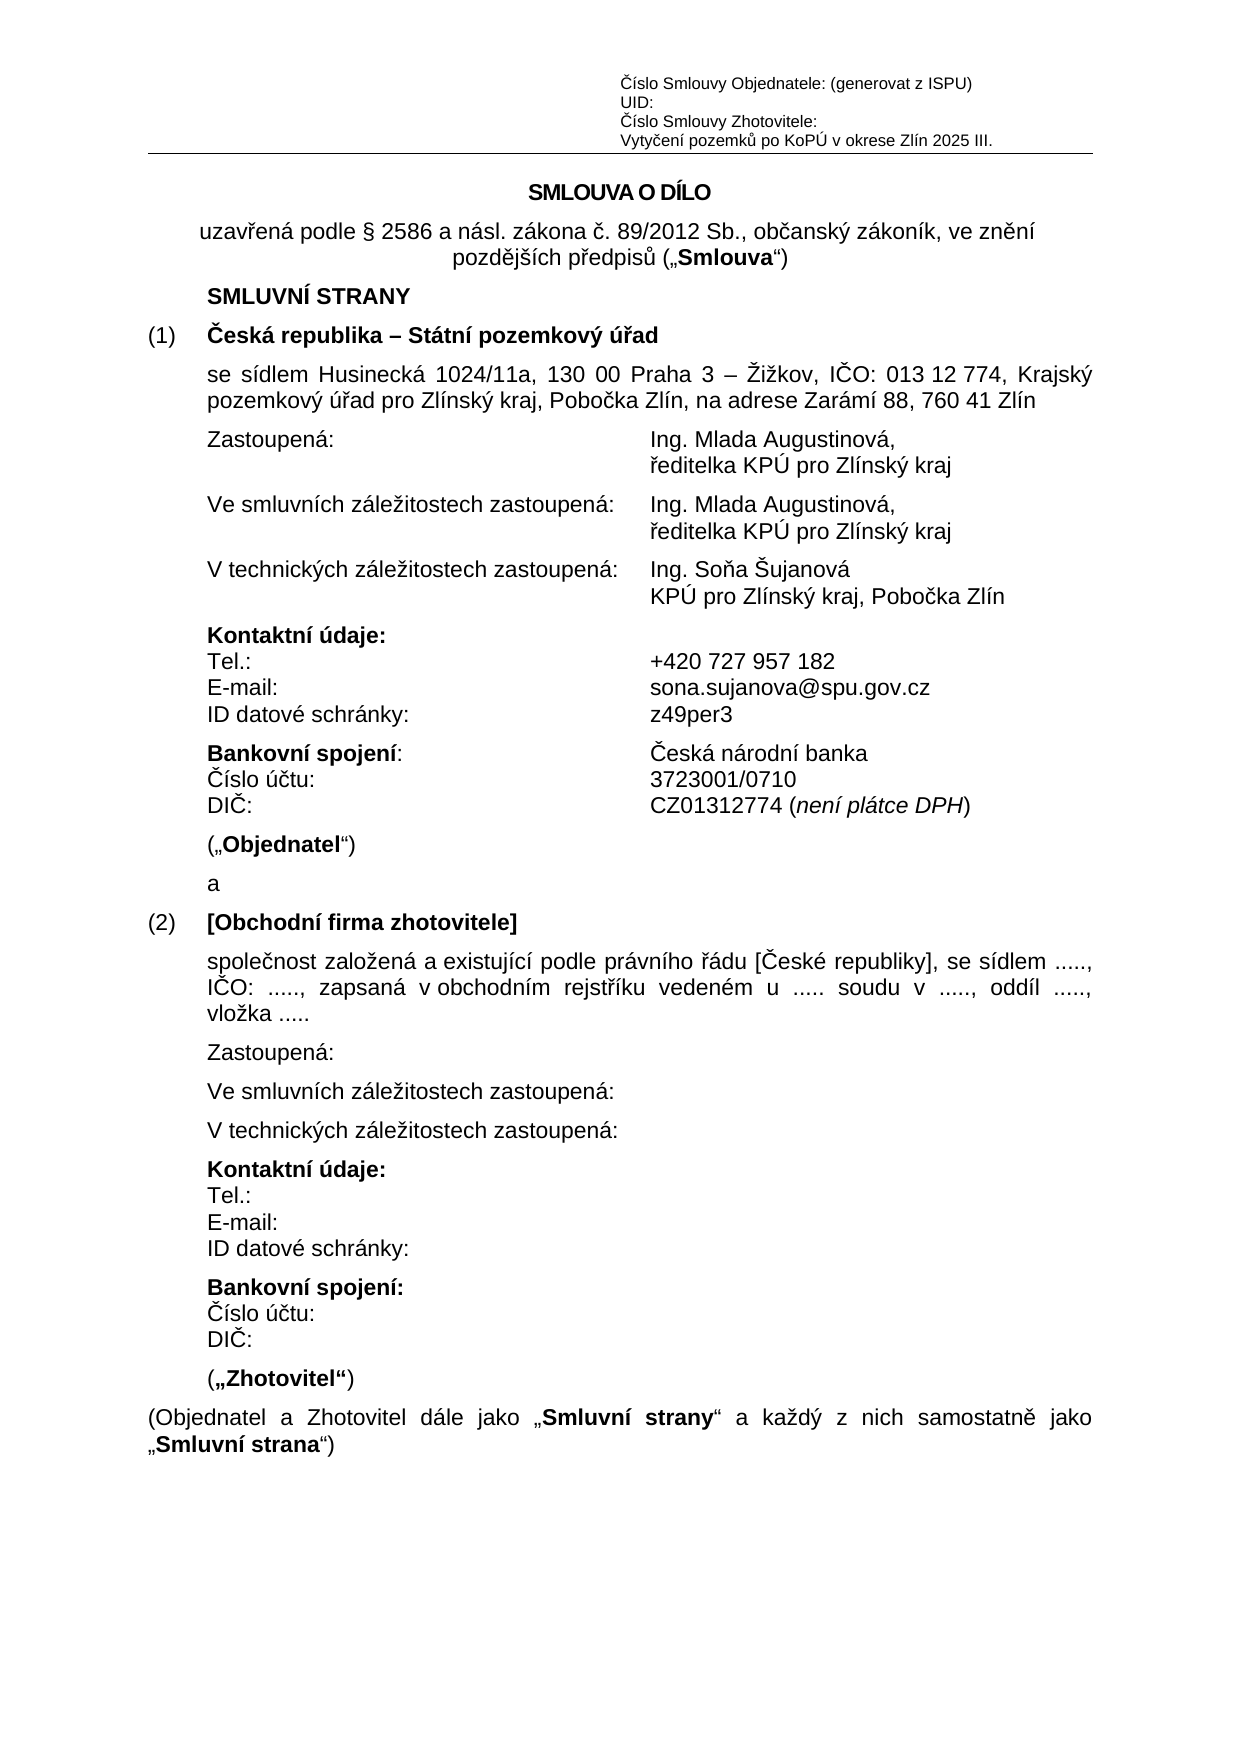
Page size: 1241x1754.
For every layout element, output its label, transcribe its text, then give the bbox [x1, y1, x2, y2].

text (Objednatel a Zhotovitel dále jako „Smluvní strany“ a každý z nich samostatně jako „Smluvní strana“) [148, 1404, 1093, 1457]
text Bankovní spojení: Česká národní banka [207, 739, 1093, 766]
text ID datové schránky: [207, 1235, 1093, 1261]
text Kontaktní údaje: [207, 622, 1093, 648]
text společnost založená a existující podle právního řádu [České republiky], se sídlem ....., IČO: ....., zapsaná v obchodním rejstříku vedeném u ..... soudu v ....., oddíl ....., vložka ..... [207, 948, 1093, 1027]
text Tel.: +420 727 957 182 [207, 648, 1093, 674]
text Zastoupená: Ing. Mlada Augustinová, [207, 426, 1093, 452]
text ID datové schránky: z49per3 [207, 701, 945, 727]
text Číslo účtu: [207, 1300, 1093, 1326]
text E-mail: sona.sujanova@spu.gov.cz [207, 674, 1093, 701]
text KPÚ pro Zlínský kraj, Pobočka Zlín [650, 583, 1093, 609]
list Česká republika – Státní pozemkový úřad [148, 322, 1093, 348]
text Ve smluvních záležitostech zastoupená: [207, 1078, 1093, 1104]
text V technických záležitostech zastoupená: Ing. Soňa Šujanová [207, 556, 1093, 583]
text Ve smluvních záležitostech zastoupená: Ing. Mlada Augustinová, [207, 491, 1093, 518]
text („Objednatel“) [207, 831, 945, 857]
text Bankovní spojení: [207, 1274, 1093, 1300]
list uzavřená podle § 2586 a násl. zákona č. 89/2012 Sb., občanský zákoník, ve znění pozdějších předpisů („Smlouva“) [148, 218, 1093, 271]
text se sídlem Husinecká 1024/11a, 130 00 Praha 3 – Žižkov, IČO: 013 12 774, Krajský pozemkový úřad pro Zlínský kraj, Pobočka Zlín, na adrese Zarámí 88, 760 41 Zlín [207, 361, 1093, 413]
text („Zhotovitel“) [207, 1365, 1093, 1392]
text a [207, 870, 1093, 896]
text DIČ: [207, 1326, 1093, 1353]
subtitle SMLUVNÍ STRANY [207, 283, 1093, 309]
list [Obchodní firma zhotovitele] [148, 909, 1093, 935]
text Číslo účtu: 3723001/0710 [207, 766, 945, 792]
text ředitelka KPÚ pro Zlínský kraj [650, 452, 1093, 479]
text Zastoupená: [207, 1039, 1093, 1066]
text Tel.: [207, 1182, 1093, 1208]
text V technických záležitostech zastoupená: [207, 1117, 1093, 1143]
text E-mail: [207, 1208, 1093, 1235]
text DIČ: CZ01312774 (není plátce DPH) [207, 792, 1093, 819]
text Kontaktní údaje: [207, 1156, 1093, 1182]
title SMLOUVA O DÍLO [148, 179, 1093, 205]
text ředitelka KPÚ pro Zlínský kraj [650, 518, 1093, 544]
